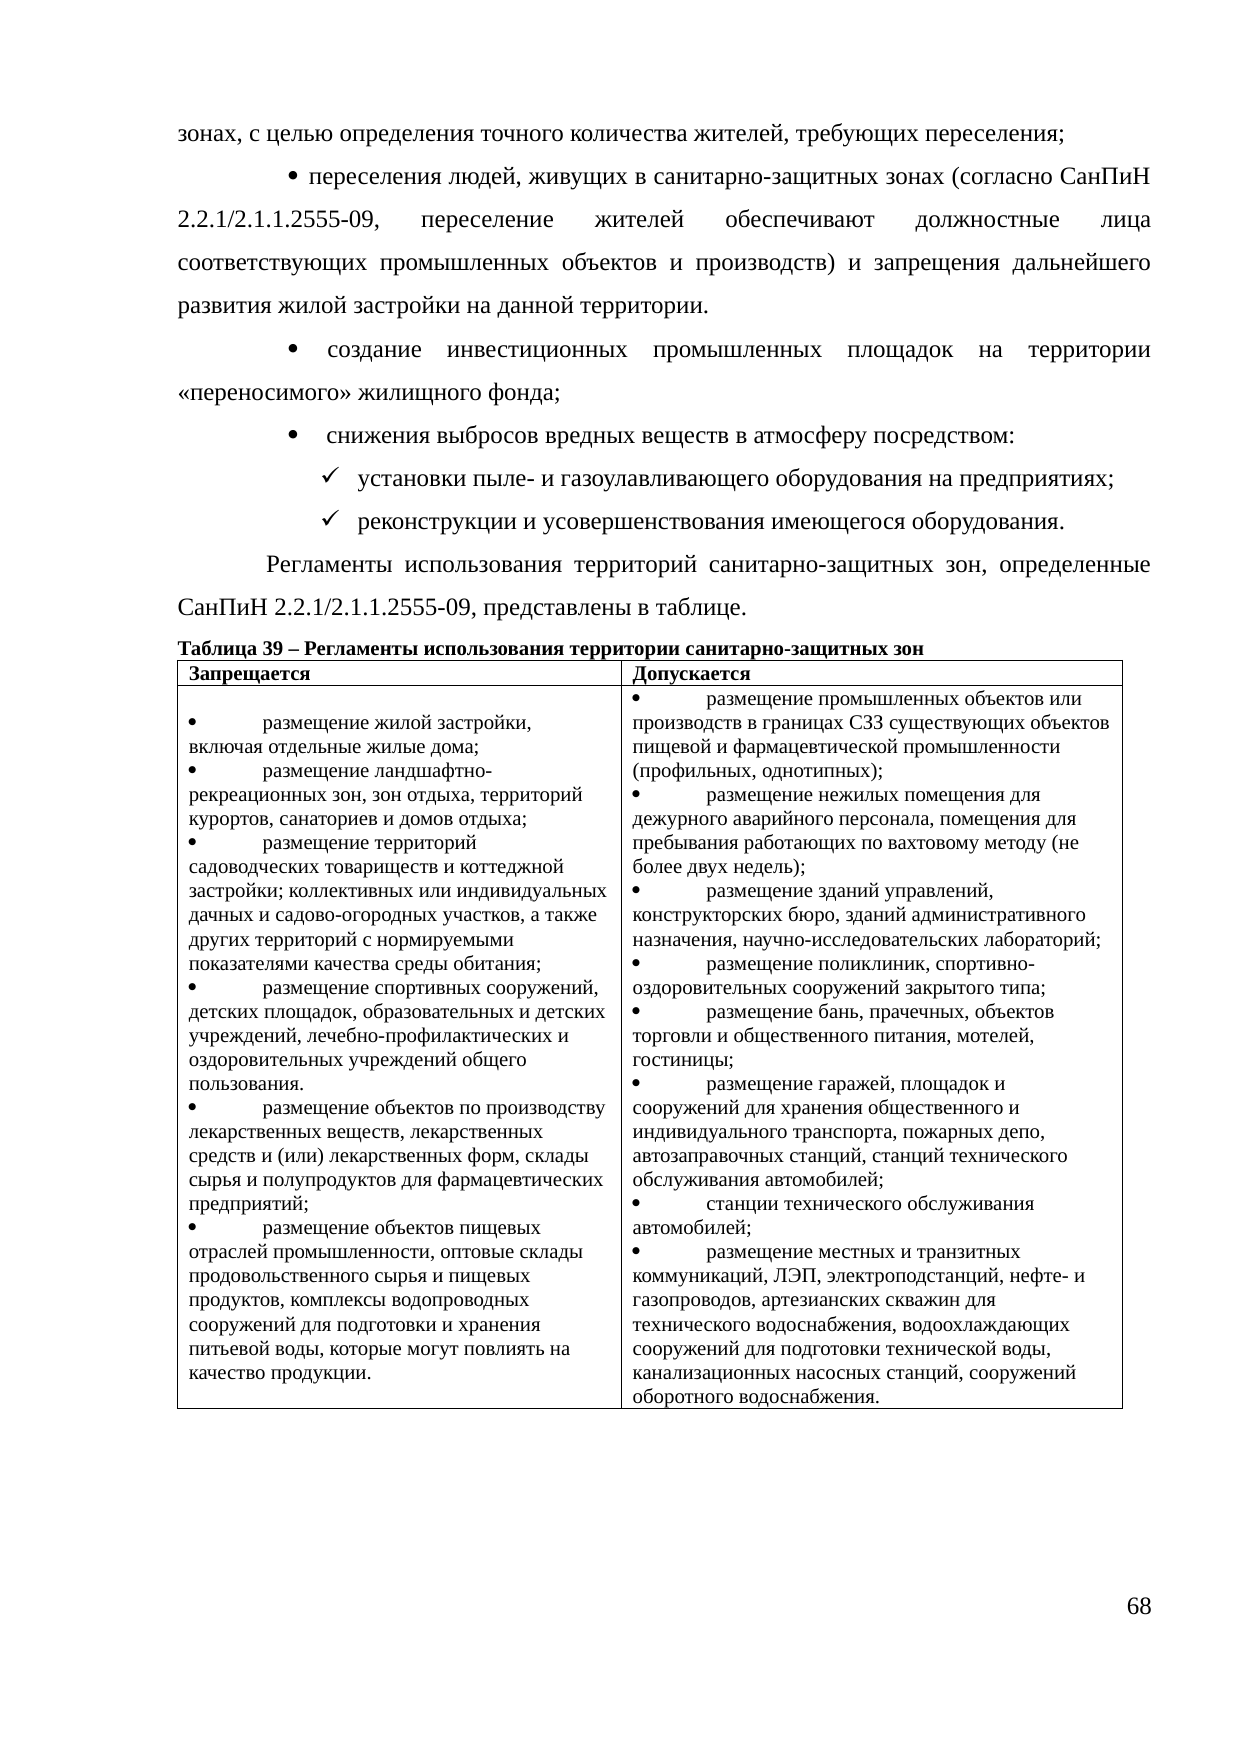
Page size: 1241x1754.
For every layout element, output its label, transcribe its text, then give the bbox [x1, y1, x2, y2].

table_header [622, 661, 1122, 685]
text Регламенты использования территорий санитарно-защитных зон, определенные СанПиН 2.2.1/2.1.1.2555-09, представлены в таблице. [177, 549, 1152, 621]
list создание инвестиционных промышленных площадок на территории «переносимого» жилищного фонда; [177, 334, 1152, 406]
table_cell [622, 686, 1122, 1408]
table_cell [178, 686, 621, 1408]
list установки пыле- и газоулавливающего оборудования на предприятиях; [320, 463, 1152, 492]
list реконструкции и усовершенствования имеющегося оборудования. [320, 506, 1152, 535]
list снижения выбросов вредных веществ в атмосферу посредством: [288, 420, 1152, 449]
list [177, 118, 1152, 147]
list переселения людей, живущих в санитарно-защитных зонах (согласно СанПиН 2.2.1/2.1.1.2555-09, переселение жителей обеспечивают должностные лица соответствующих промышленных объектов и производств) и запрещения дальнейшего развития жилой застройки на данной территории. [177, 161, 1152, 319]
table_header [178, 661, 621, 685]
